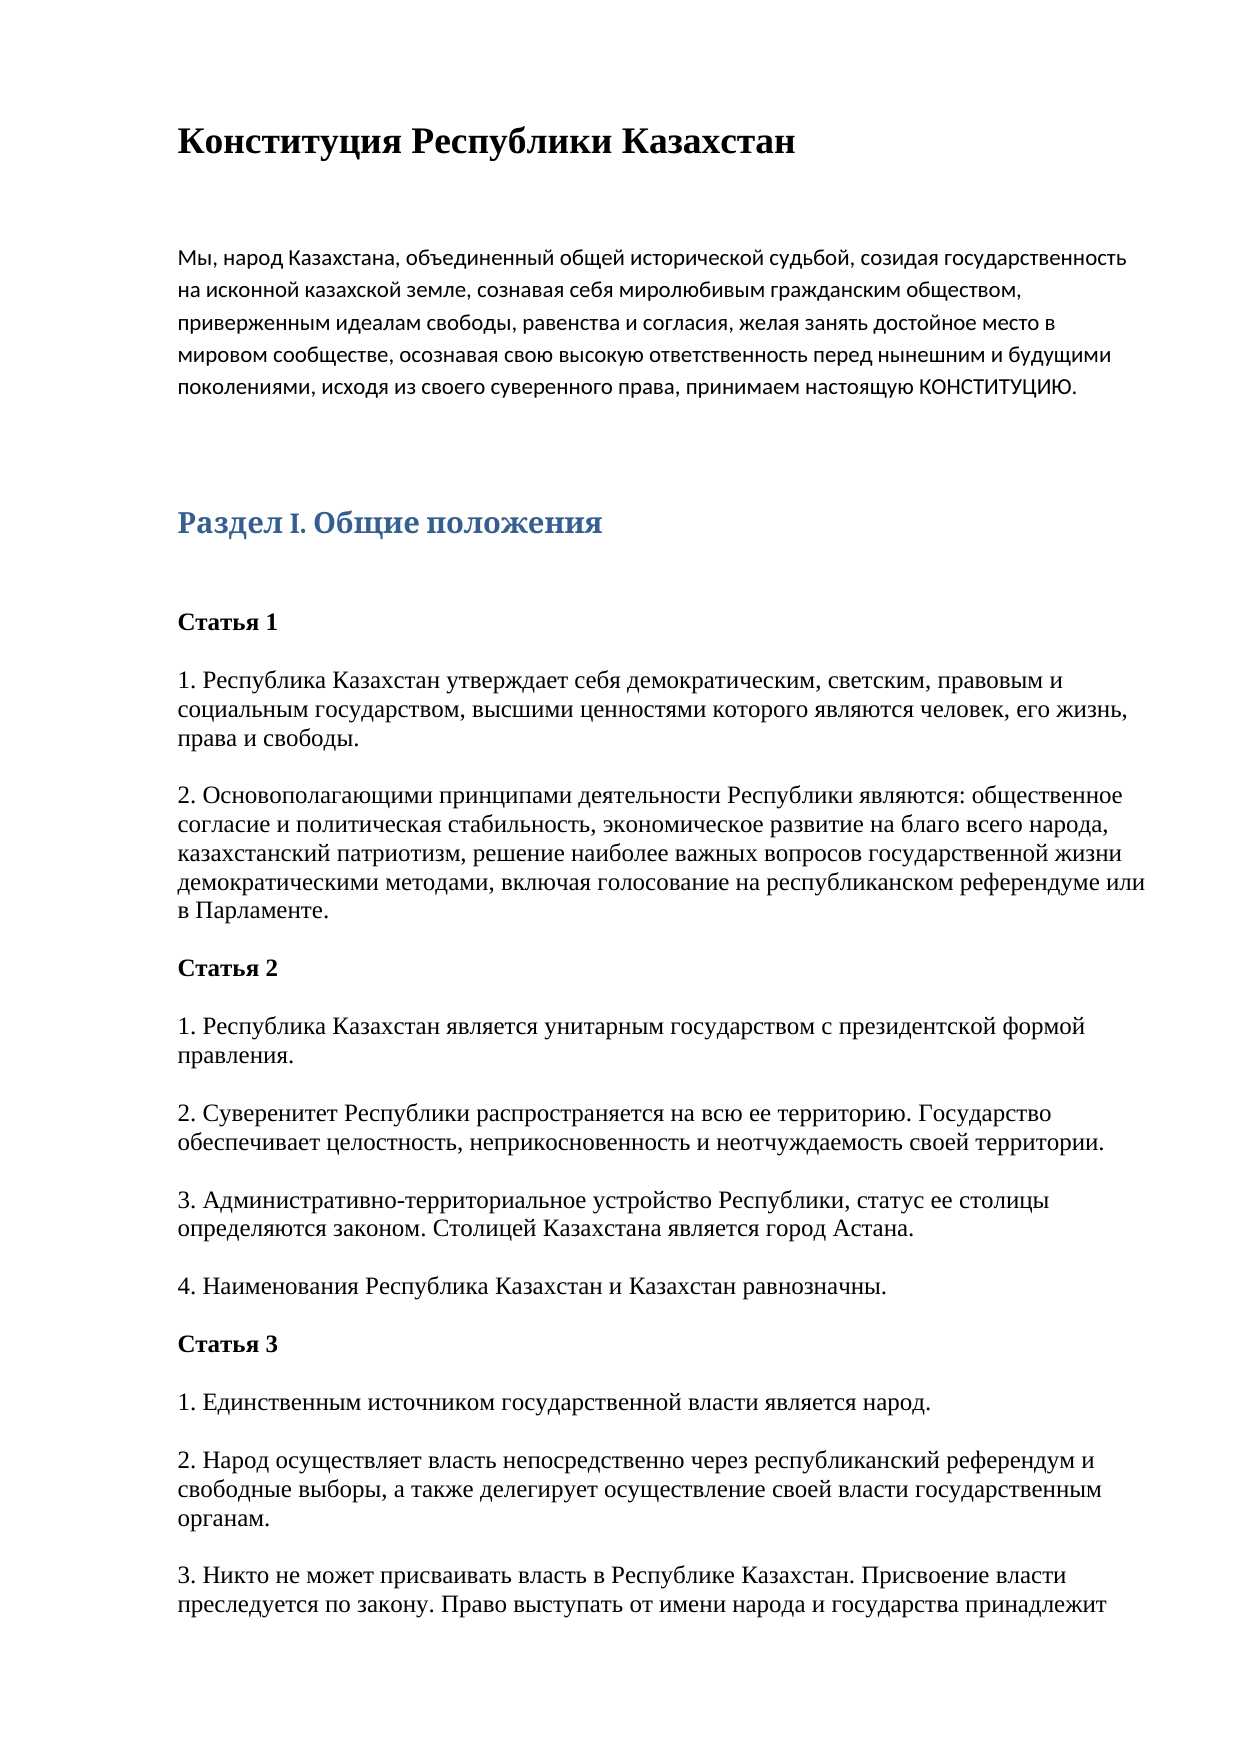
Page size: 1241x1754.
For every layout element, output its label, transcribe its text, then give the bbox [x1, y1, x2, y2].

text Конституция Республики Казахстан [177, 118, 1152, 161]
text 4. Наименования Республика Казахстан и Казахстан равнозначны. [177, 1271, 1152, 1300]
text 1. Республика Казахстан утверждает себя демократическим, светским, правовым и социальным государством, высшими ценностями которого являются человек, его жизнь, права и свободы. [177, 665, 1152, 751]
text Статья 2 [177, 953, 1152, 982]
text Статья 1 [177, 607, 1152, 636]
text 2. Суверенитет Республики распространяется на всю ее территорию. Государство обеспечивает целостность, неприкосновенность и неотчуждаемость своей территории. [177, 1098, 1152, 1156]
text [177, 1561, 1152, 1618]
text 1. Единственным источником государственной власти является народ. [177, 1387, 1152, 1416]
text 1. Республика Казахстан является унитарным государством с президентской формой правления. [177, 1011, 1152, 1069]
text 2. Народ осуществляет власть непосредственно через республиканский референдум и свободные выборы, а также делегирует осуществление своей власти государственным органам. [177, 1445, 1152, 1531]
subtitle Раздел I. Общие положения [177, 507, 1152, 541]
text 3. Административно-территориальное устройство Республики, статус ее столицы определяются законом. Столицей Казахстана является город Астана. [177, 1185, 1152, 1242]
text Мы, народ Казахстана, объединенный общей исторической судьбой, созидая государственность на исконной казахской земле, сознавая себя миролюбивым гражданским обществом, приверженным идеалам свободы, равенства и согласия, желая занять достойное место в мировом сообществе, осознавая свою высокую ответственность перед нынешним и будущими поколениями, исходя из своего суверенного права, принимаем настоящую КОНСТИТУЦИЮ. [177, 243, 1152, 400]
text 2. Основополагающими принципами деятельности Республики являются: общественное согласие и политическая стабильность, экономическое развитие на благо всего народа, казахстанский патриотизм, решение наиболее важных вопросов государственной жизни демократическими методами, включая голосование на республиканском референдуме или в Парламенте. [177, 781, 1152, 924]
text Статья 3 [177, 1329, 1152, 1358]
